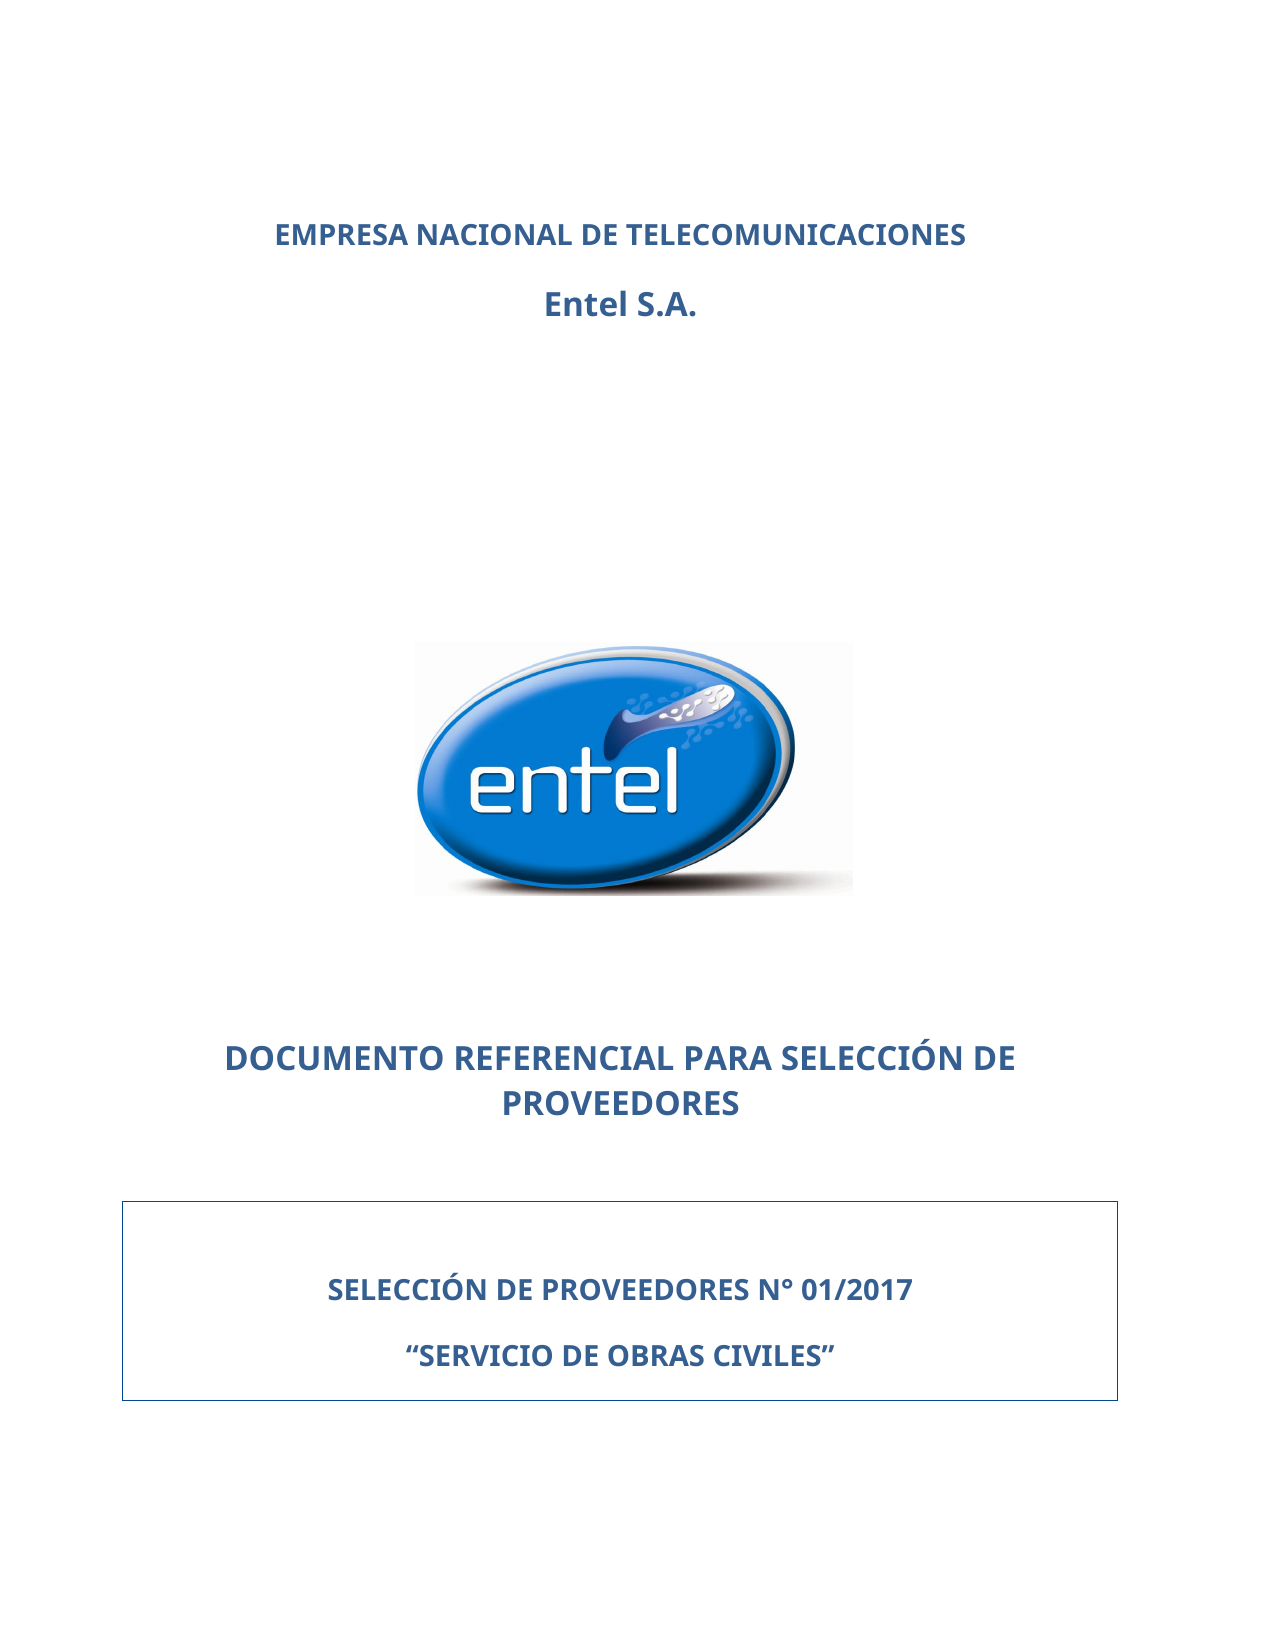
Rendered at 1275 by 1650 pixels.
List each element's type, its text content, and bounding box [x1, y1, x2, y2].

text Entel S.A. [103, 281, 1137, 326]
picture [414, 642, 853, 896]
text EMPRESA NACIONAL DE TELECOMUNICACIONES [103, 214, 1137, 254]
table_header SELECCIÓN DE PROVEEDORES N° 01/2017 “SERVICIO DE OBRAS CIVILES” [123, 1202, 1117, 1399]
text DOCUMENTO REFERENCIAL PARA SELECCIÓN DE PROVEEDORES [103, 1035, 1137, 1126]
